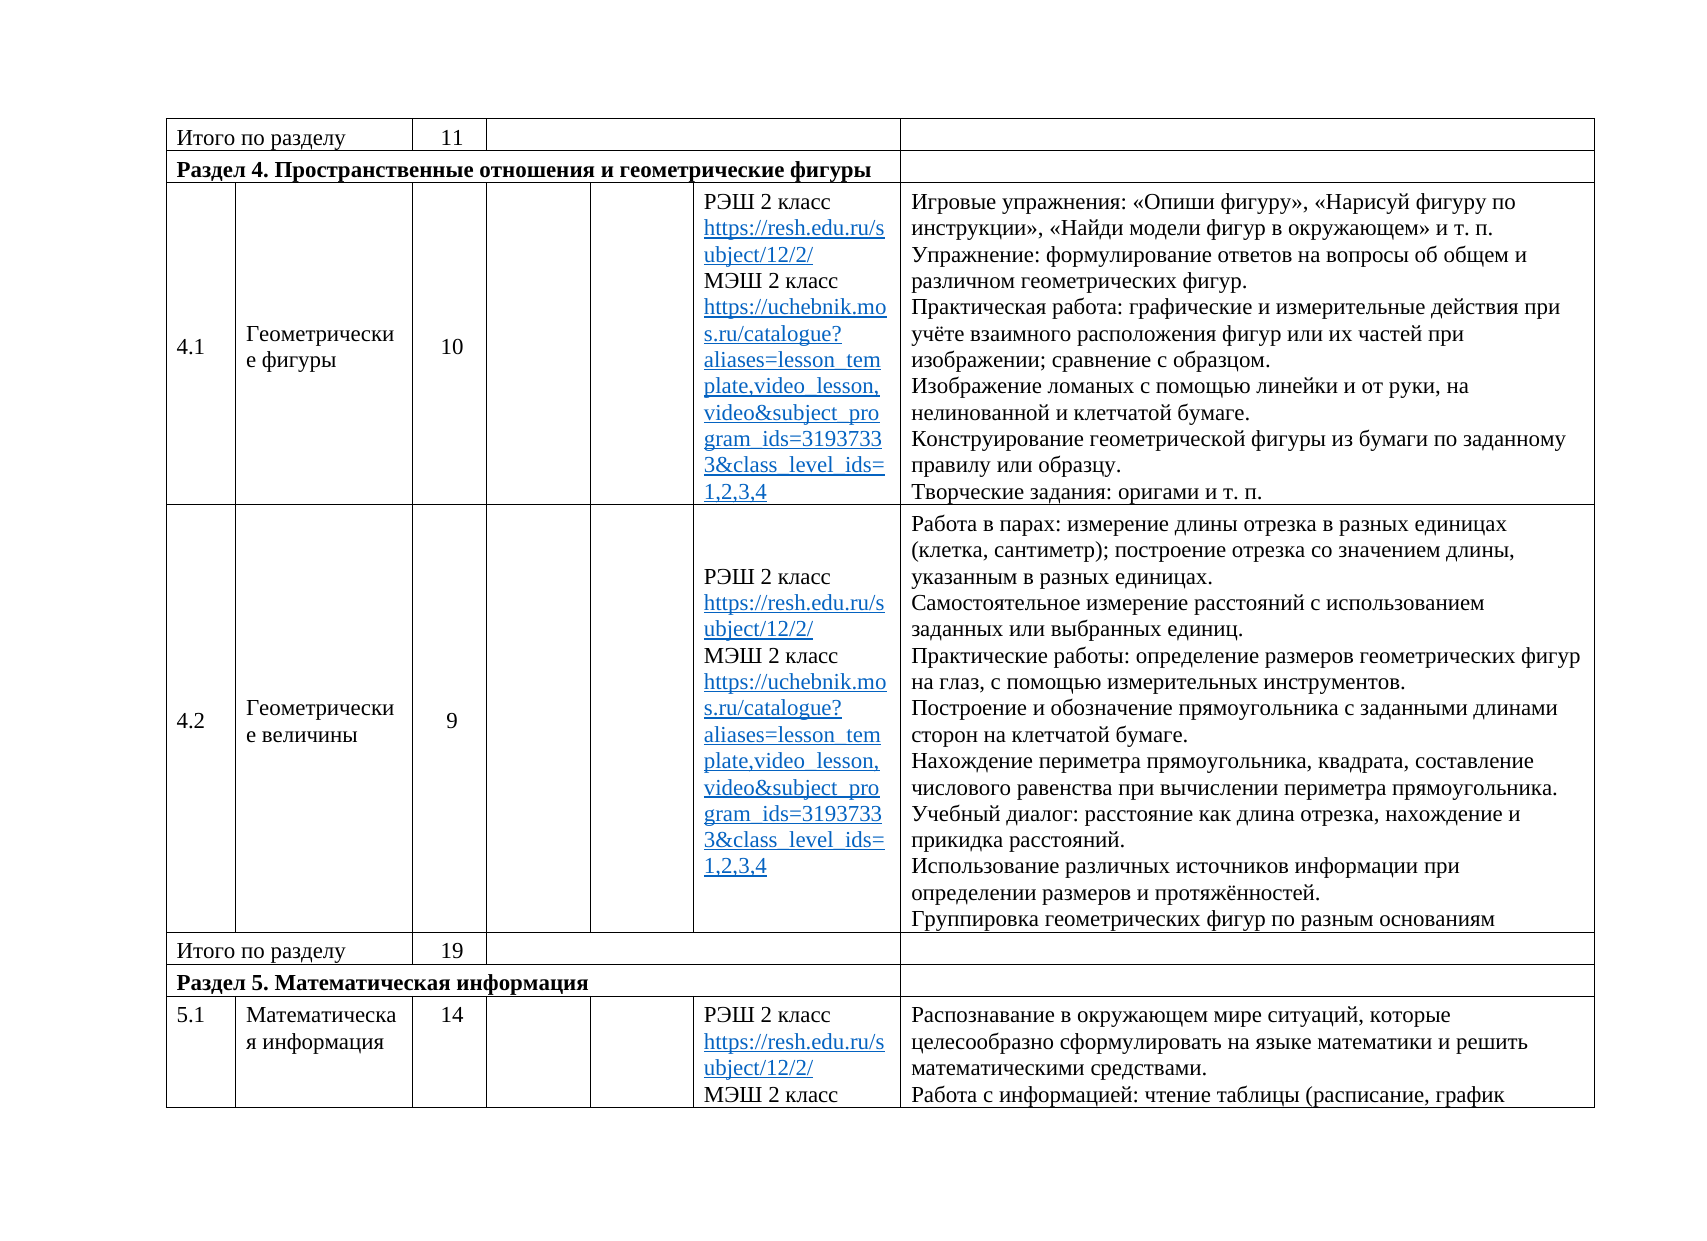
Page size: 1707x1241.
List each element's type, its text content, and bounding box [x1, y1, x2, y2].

table_cell Итого по разделу [167, 119, 412, 150]
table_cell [236, 997, 412, 1107]
table_cell [487, 997, 590, 1107]
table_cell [694, 997, 900, 1107]
table_cell Работа в парах: измерение длины отрезка в разных единицах (клетка, сантиметр); построение отрезка со значением длины, указанным в разных единицах. Самостоятельное измерение расстояний с использованием заданных или выбранных единиц. Практические работы: определение размеров геометрических фигур на глаз, с помощью измерительных инструментов. Построение и обозначение прямоугольника с заданными длинами сторон на клетчатой бумаге. Нахождение периметра прямоугольника, квадрата, составление числового равенства при вычислении периметра прямоугольника. Учебный диалог: расстояние как длина отрезка, нахождение и прикидка расстояний. Использование различных источников информации при определении размеров и протяжённостей. Группировка геометрических фигур по разным основаниям [901, 505, 1594, 932]
table_cell Геометрические фигуры [236, 183, 412, 504]
table_cell [901, 119, 1594, 150]
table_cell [694, 183, 900, 504]
table_cell [901, 151, 1594, 182]
table_cell [901, 965, 1594, 996]
table_cell [901, 933, 1594, 964]
table_cell 5.1 [167, 997, 235, 1107]
table_cell [487, 933, 900, 964]
table_cell Игровые упражнения: «Опиши фигуру», «Нарисуй фигуру по инструкции», «Найди модели фигур в окружающем» и т. п. Упражнение: формулирование ответов на вопросы об общем и различном геометрических фигур. Практическая работа: графические и измерительные действия при учёте взаимного расположения фигур или их частей при изображении; сравнение с образцом. Изображение ломаных с помощью линейки и от руки, на нелинованной и клетчатой бумаге. Конструирование геометрической фигуры из бумаги по заданному правилу или образцу. Творческие задания: оригами и т. п. [901, 183, 1594, 504]
table_cell [591, 997, 693, 1107]
table_cell 9 [413, 505, 486, 932]
table_cell [487, 119, 900, 150]
table_cell [591, 505, 693, 932]
table_cell [487, 505, 590, 932]
table_cell Итого по разделу [167, 933, 412, 964]
table_cell 19 [413, 933, 486, 964]
table_cell Раздел 4. Пространственные отношения и геометрические фигуры [167, 151, 900, 182]
table_cell 4.1 [167, 183, 235, 504]
table_cell 14 [413, 997, 486, 1107]
table_cell Геометрические величины [236, 505, 412, 932]
table_cell Раздел 5. Математическая информация [167, 965, 900, 996]
table_cell 4.2 [167, 505, 235, 932]
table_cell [901, 997, 1594, 1107]
table_cell 11 [413, 119, 486, 150]
table_cell [591, 183, 693, 504]
table_cell [487, 183, 590, 504]
table_cell 10 [413, 183, 486, 504]
